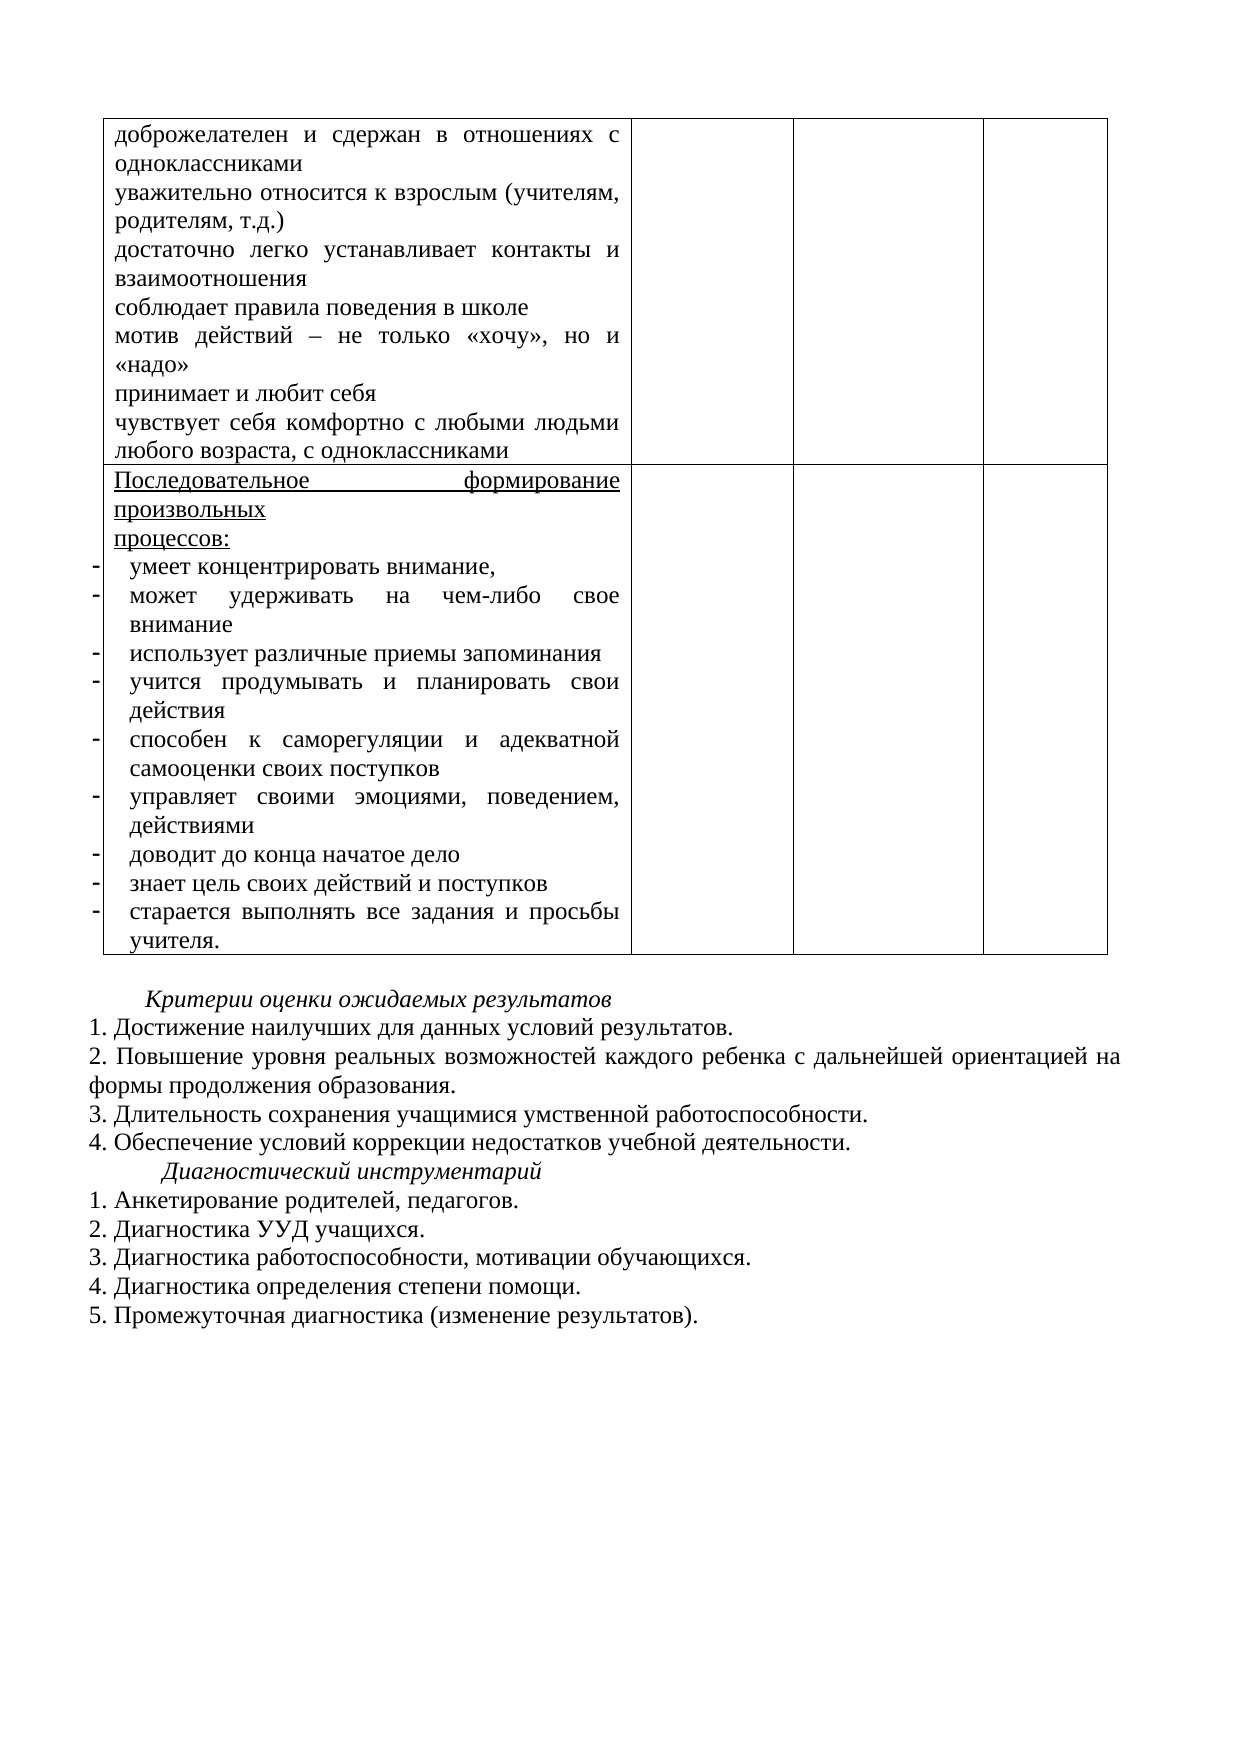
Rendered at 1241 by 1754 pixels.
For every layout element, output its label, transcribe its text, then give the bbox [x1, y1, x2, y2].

text Критерии оценки ожидаемых результатов [89, 984, 1122, 1012]
text 4. Диагностика определения степени помощи. [89, 1271, 1122, 1300]
text 5. Промежуточная диагностика (изменение результатов). [89, 1300, 1122, 1329]
text 2. Диагностика УУД учащихся. [89, 1214, 1122, 1242]
text Диагностический инструментарий [89, 1156, 1122, 1185]
table_cell [794, 465, 983, 954]
text 1. Достижение наилучших для данных условий результатов. [89, 1012, 1122, 1041]
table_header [104, 119, 631, 464]
text 1. Анкетирование родителей, педагогов. [89, 1185, 1122, 1214]
table_cell [632, 465, 793, 954]
table_header [632, 119, 793, 464]
text 3. Длительность сохранения учащимися умственной работоспособности. [89, 1099, 1122, 1127]
table_header [984, 119, 1107, 464]
text 4. Обеспечение условий коррекции недостатков учебной деятельности. [89, 1127, 1122, 1156]
text 2. Повышение уровня реальных возможностей каждого ребенка с дальнейшей ориентацией на формы продолжения образования. [89, 1041, 1122, 1099]
table_cell [984, 465, 1107, 954]
text 3. Диагностика работоспособности, мотивации обучающихся. [89, 1242, 1122, 1271]
table_header [794, 119, 983, 464]
table_cell Последовательное формирование произвольных процессов: умеет концентрировать внимание, может удерживать на чем-либо свое внимание использует различные приемы запоминания учится продумывать и планировать свои действия способен к саморегуляции и адекватной самооценки своих поступков управляет своими эмоциями, поведением, действиями доводит до конца начатое дело знает цель своих действий и поступков старается выполнять все задания и просьбы учителя. [104, 465, 631, 954]
